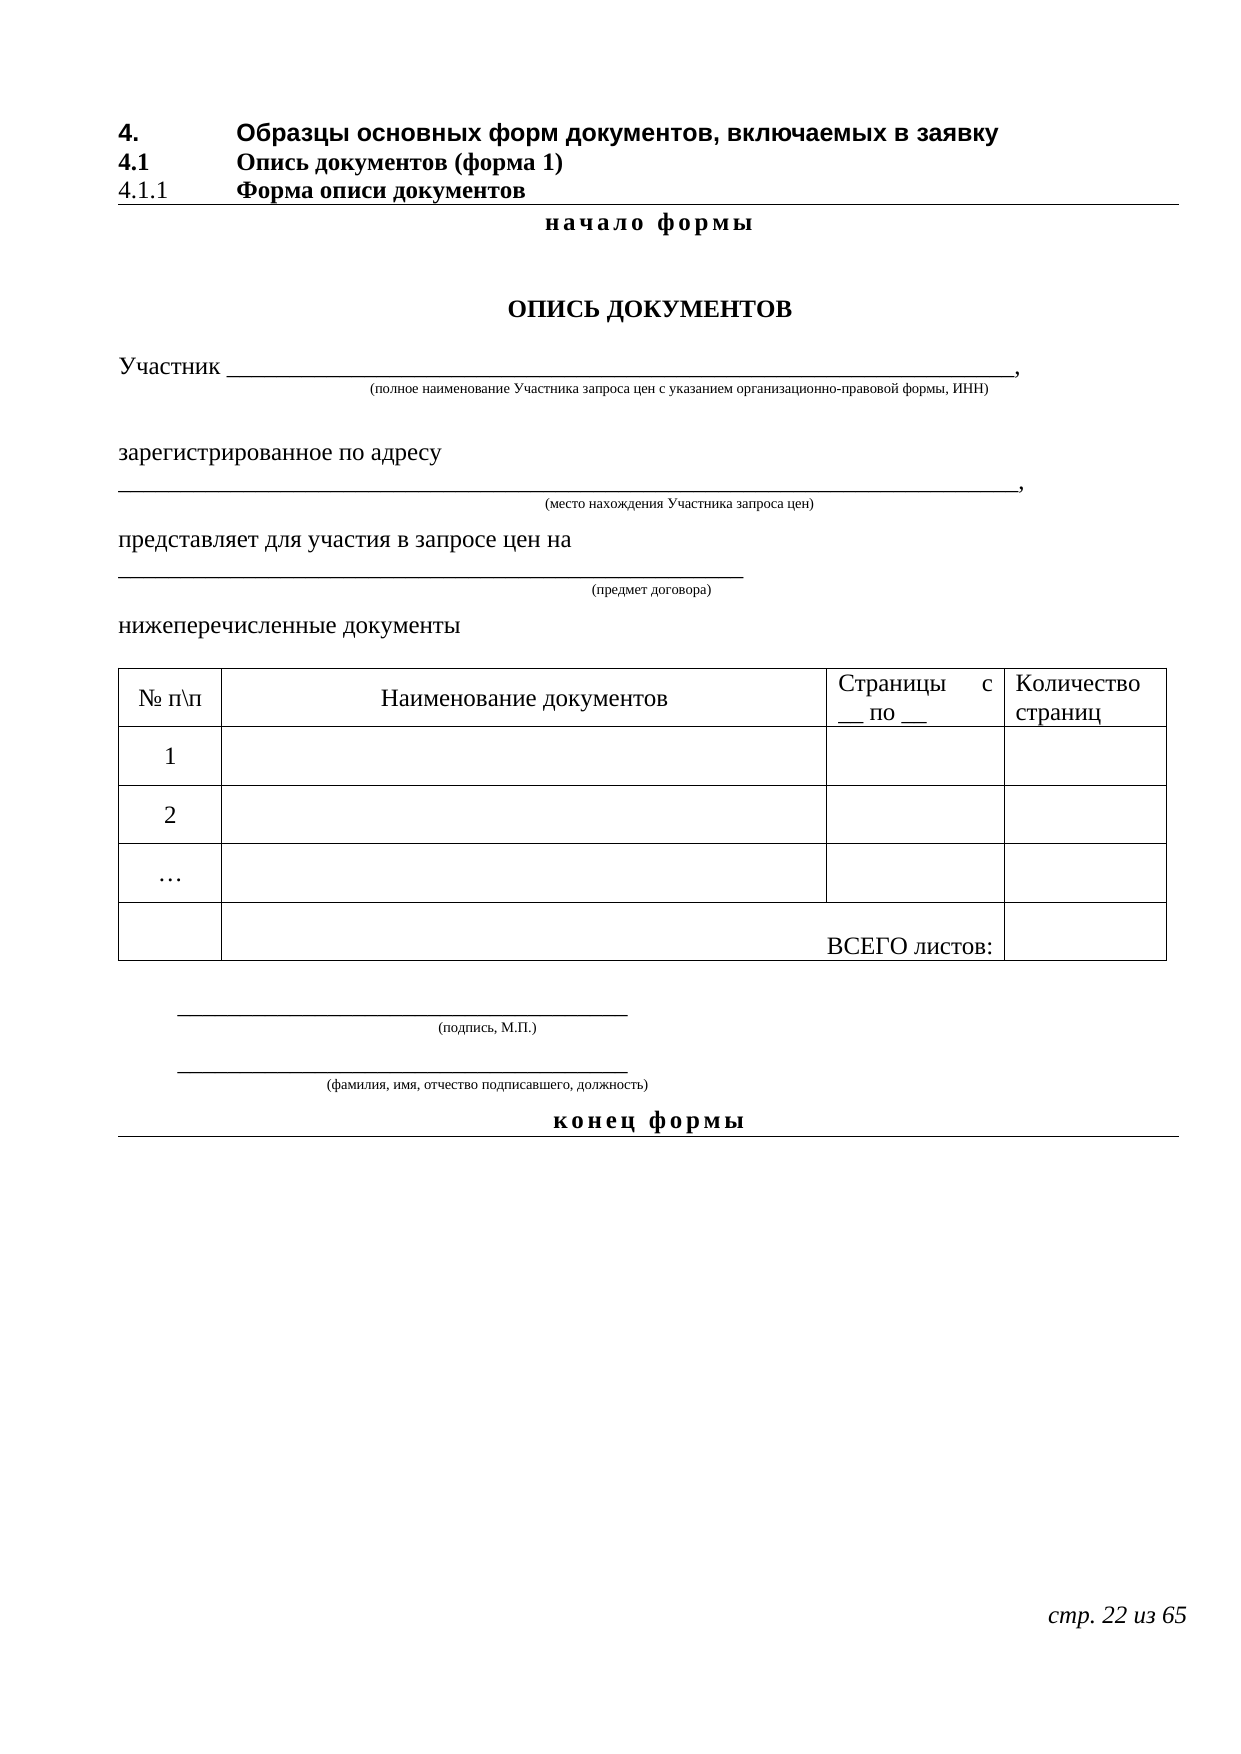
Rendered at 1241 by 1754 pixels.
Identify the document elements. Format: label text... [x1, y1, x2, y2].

table_cell [1005, 727, 1166, 784]
text (предмет договора) [118, 581, 1181, 610]
table_cell ВСЕГО листов: [222, 903, 1004, 960]
table_header Страницы с __ по __ [827, 669, 1004, 726]
list Форма описи документов [118, 176, 1181, 204]
table_cell [1005, 786, 1166, 843]
subtitle Образцы основных форм документов, включаемых в заявку [118, 118, 1181, 147]
table_cell [119, 903, 221, 960]
table_cell [222, 844, 826, 902]
text нижеперечисленные документы [118, 610, 1181, 639]
text __________________________________________________ [118, 552, 1181, 581]
text начало формы [118, 205, 1179, 236]
table_cell [1005, 903, 1166, 960]
table_cell [827, 844, 1004, 902]
table_cell [827, 786, 1004, 843]
table_header Количество страниц [1005, 669, 1166, 726]
table_cell 2 [119, 786, 221, 843]
subtitle Опись документов (форма 1) [118, 147, 1181, 176]
text (место нахождения Участника запроса цен) [118, 495, 1181, 524]
text (полное наименование Участника запроса цен с указанием организационно-правовой формы, ИНН) [118, 380, 1181, 409]
table_cell [222, 727, 826, 784]
text ________________________________________________________________________, [118, 466, 1181, 495]
table_cell 1 [119, 727, 221, 784]
table_header № п\п [119, 669, 221, 726]
text конец формы [118, 1105, 1179, 1136]
table_cell [1005, 844, 1166, 902]
text ____________________________________ [118, 990, 1181, 1019]
text (подпись, М.П.) [118, 1019, 797, 1047]
text ОПИСЬ ДОКУМЕНТОВ [118, 294, 1181, 322]
text Участник _______________________________________________________________, [118, 351, 1181, 380]
table_cell [222, 786, 826, 843]
table_cell … [119, 844, 221, 902]
text представляет для участия в запросе цен на [118, 524, 1181, 552]
text (фамилия, имя, отчество подписавшего, должность) [118, 1076, 797, 1105]
table_cell [827, 727, 1004, 784]
text ____________________________________ [118, 1047, 1181, 1076]
table_header Наименование документов [222, 669, 826, 726]
text зарегистрированное по адресу [118, 437, 1181, 466]
